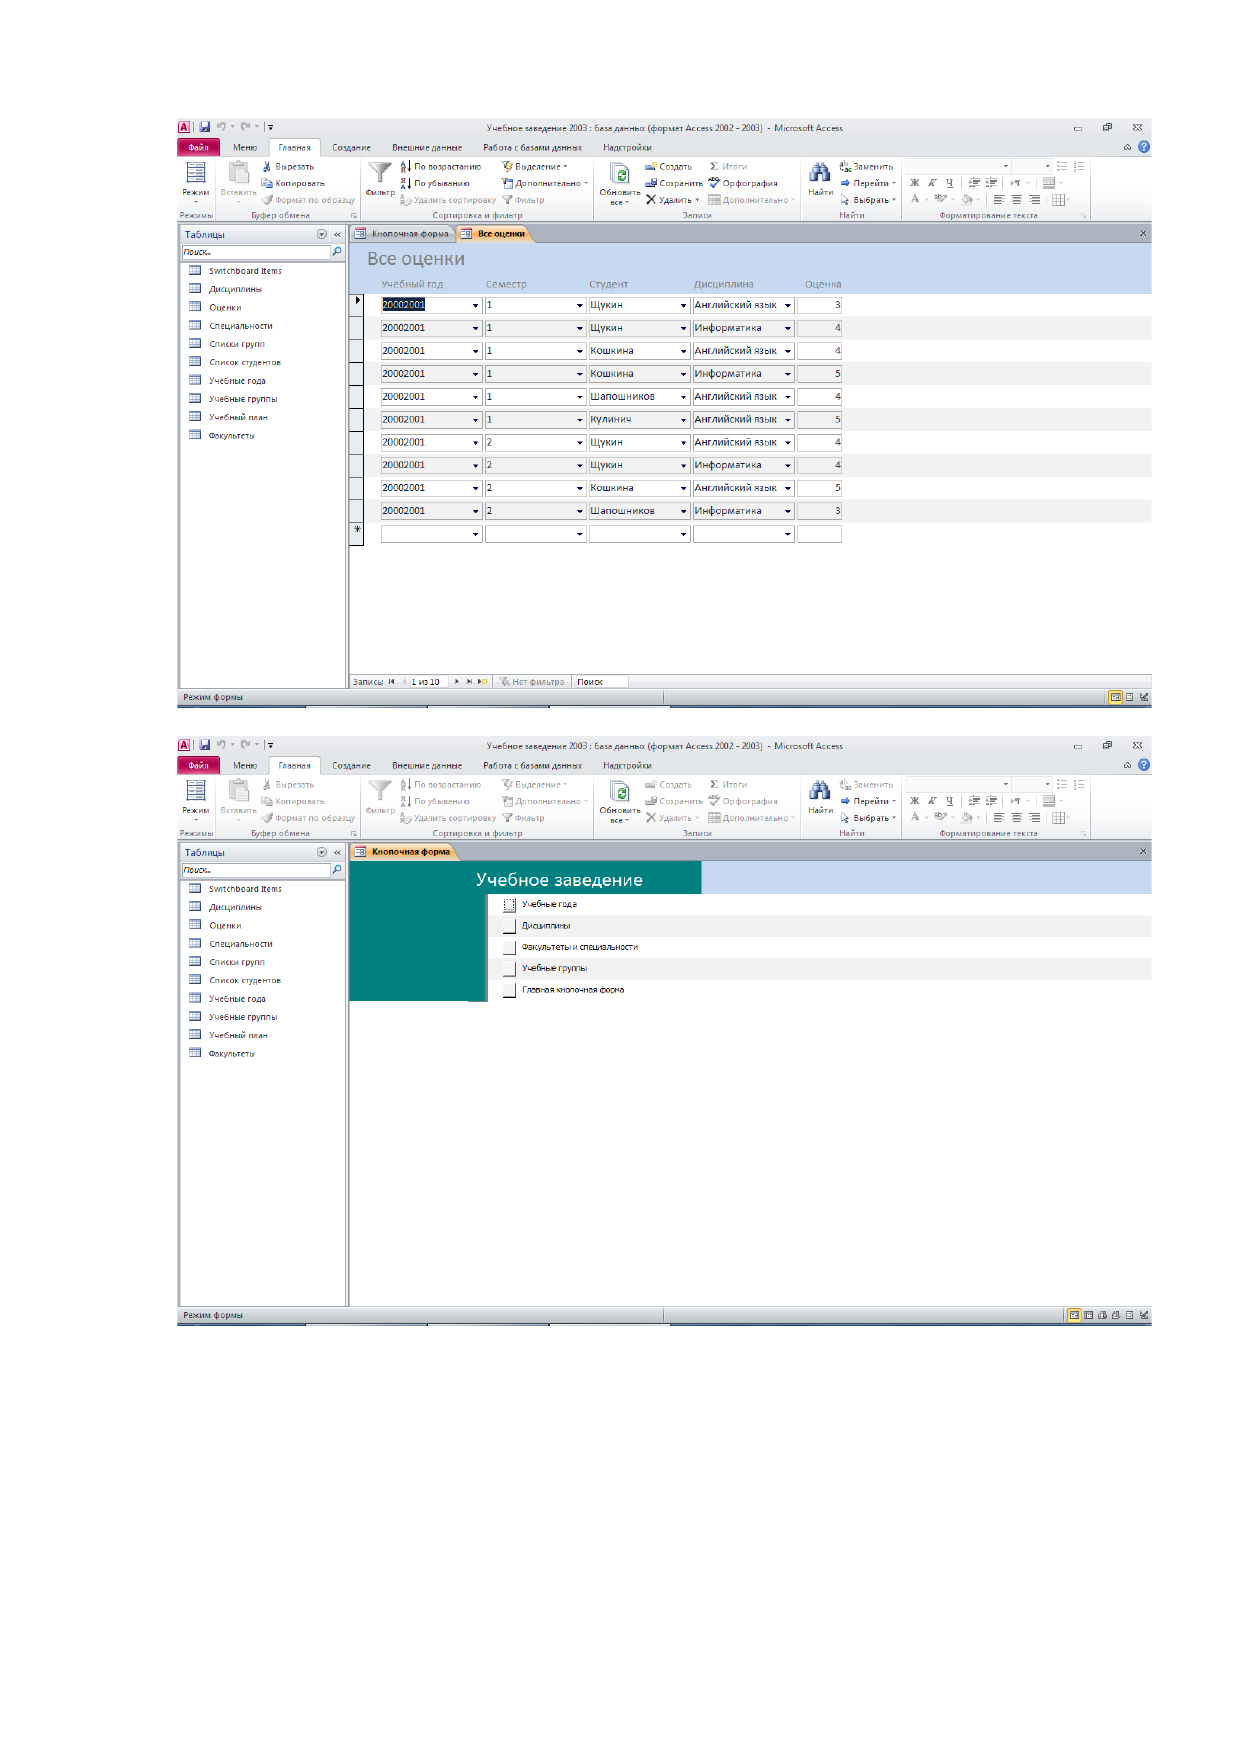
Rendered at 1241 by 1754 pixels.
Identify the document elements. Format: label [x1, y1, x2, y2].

picture [177, 118, 1152, 708]
picture [177, 736, 1152, 1326]
